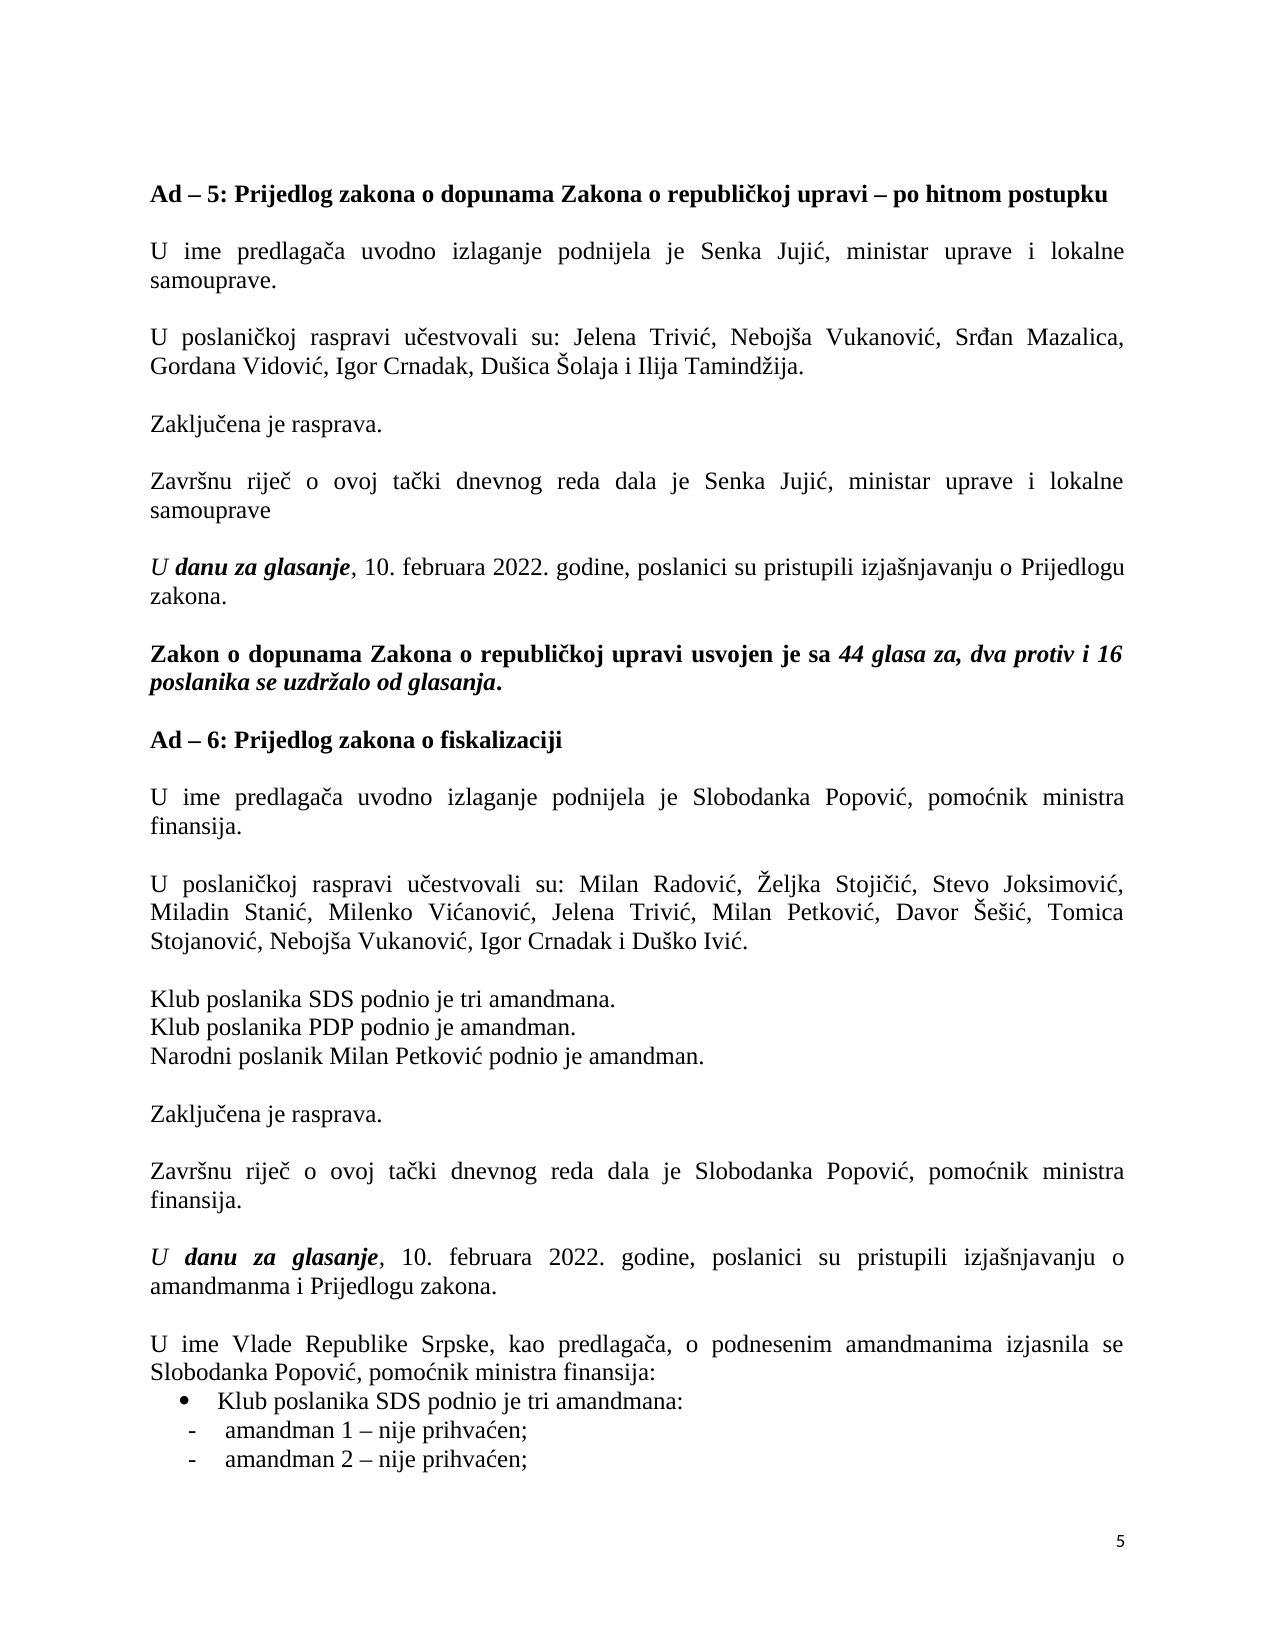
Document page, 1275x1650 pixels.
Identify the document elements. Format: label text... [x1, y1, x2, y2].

text U ime predlagača uvodno izlaganje podnijela je Senka Jujić, ministar uprave i lokalne samouprave. [150, 236, 1125, 294]
text Narodni poslanik Milan Petković podnio je amandman. [150, 1041, 1125, 1070]
text U poslaničkoj raspravi učestvovali su: Milan Radović, Željka Stojičić, Stevo Joksimović, Miladin Stanić, Milenko Vićanović, Jelena Trivić, Milan Petković, Davor Šešić, Tomica Stojanović, Nebojša Vukanović, Igor Crnadak i Duško Ivić. [150, 869, 1125, 955]
text U poslaničkoj raspravi učestvovali su: Jelena Trivić, Nebojša Vukanović, Srđan Mazalica, Gordana Vidović, Igor Crnadak, Dušica Šolaja i Ilija Tamindžija. [150, 322, 1125, 380]
text Završnu riječ o ovoj tački dnevnog reda dala je Slobodanka Popović, pomoćnik ministra finansija. [150, 1156, 1125, 1214]
text Zaključena je rasprava. [150, 1099, 1125, 1127]
text Zaključena je rasprava. [150, 409, 1125, 437]
text Ad – 6: Prijedlog zakona o fiskalizaciji [150, 725, 1125, 754]
text Klub poslanika SDS podnio je tri amandmana. [150, 984, 1125, 1012]
text U danu za glasanje, 10. februara 2022. godine, poslanici su pristupili izjašnjavanju o amandmanma i Prijedlogu zakona. [150, 1242, 1125, 1300]
text U ime predlagača uvodno izlaganje podnijela je Slobodanka Popović, pomoćnik ministra finansija. [150, 782, 1125, 840]
text U ime Vlade Republike Srpske, kao predlagača, o podnesenim amandmanima izjasnila se Slobodanka Popović, pomoćnik ministra finansija: [150, 1329, 1125, 1386]
text Ad – 5: Prijedlog zakona o dopunama Zakona o republičkoj upravi – po hitnom postupku [150, 179, 1125, 207]
list amandman 2 – nije prihvaćen; [188, 1444, 1125, 1472]
text Završnu riječ o ovoj tački dnevnog reda dala je Senka Jujić, ministar uprave i lokalne samouprave [150, 466, 1125, 524]
list Klub poslanika SDS podnio je tri amandmana: [180, 1386, 1125, 1415]
text Klub poslanika PDP podnio je amandman. [150, 1012, 1125, 1041]
list amandman 1 – nije prihvaćen; [188, 1415, 1125, 1444]
text Zakon o dopunama Zakona o republičkoj upravi usvojen je sa 44 glasa za, dva protiv i 16 poslanika se uzdržalo od glasanja. [150, 639, 1125, 696]
text U danu za glasanje, 10. februara 2022. godine, poslanici su pristupili izjašnjavanju o Prijedlogu zakona. [150, 552, 1125, 610]
